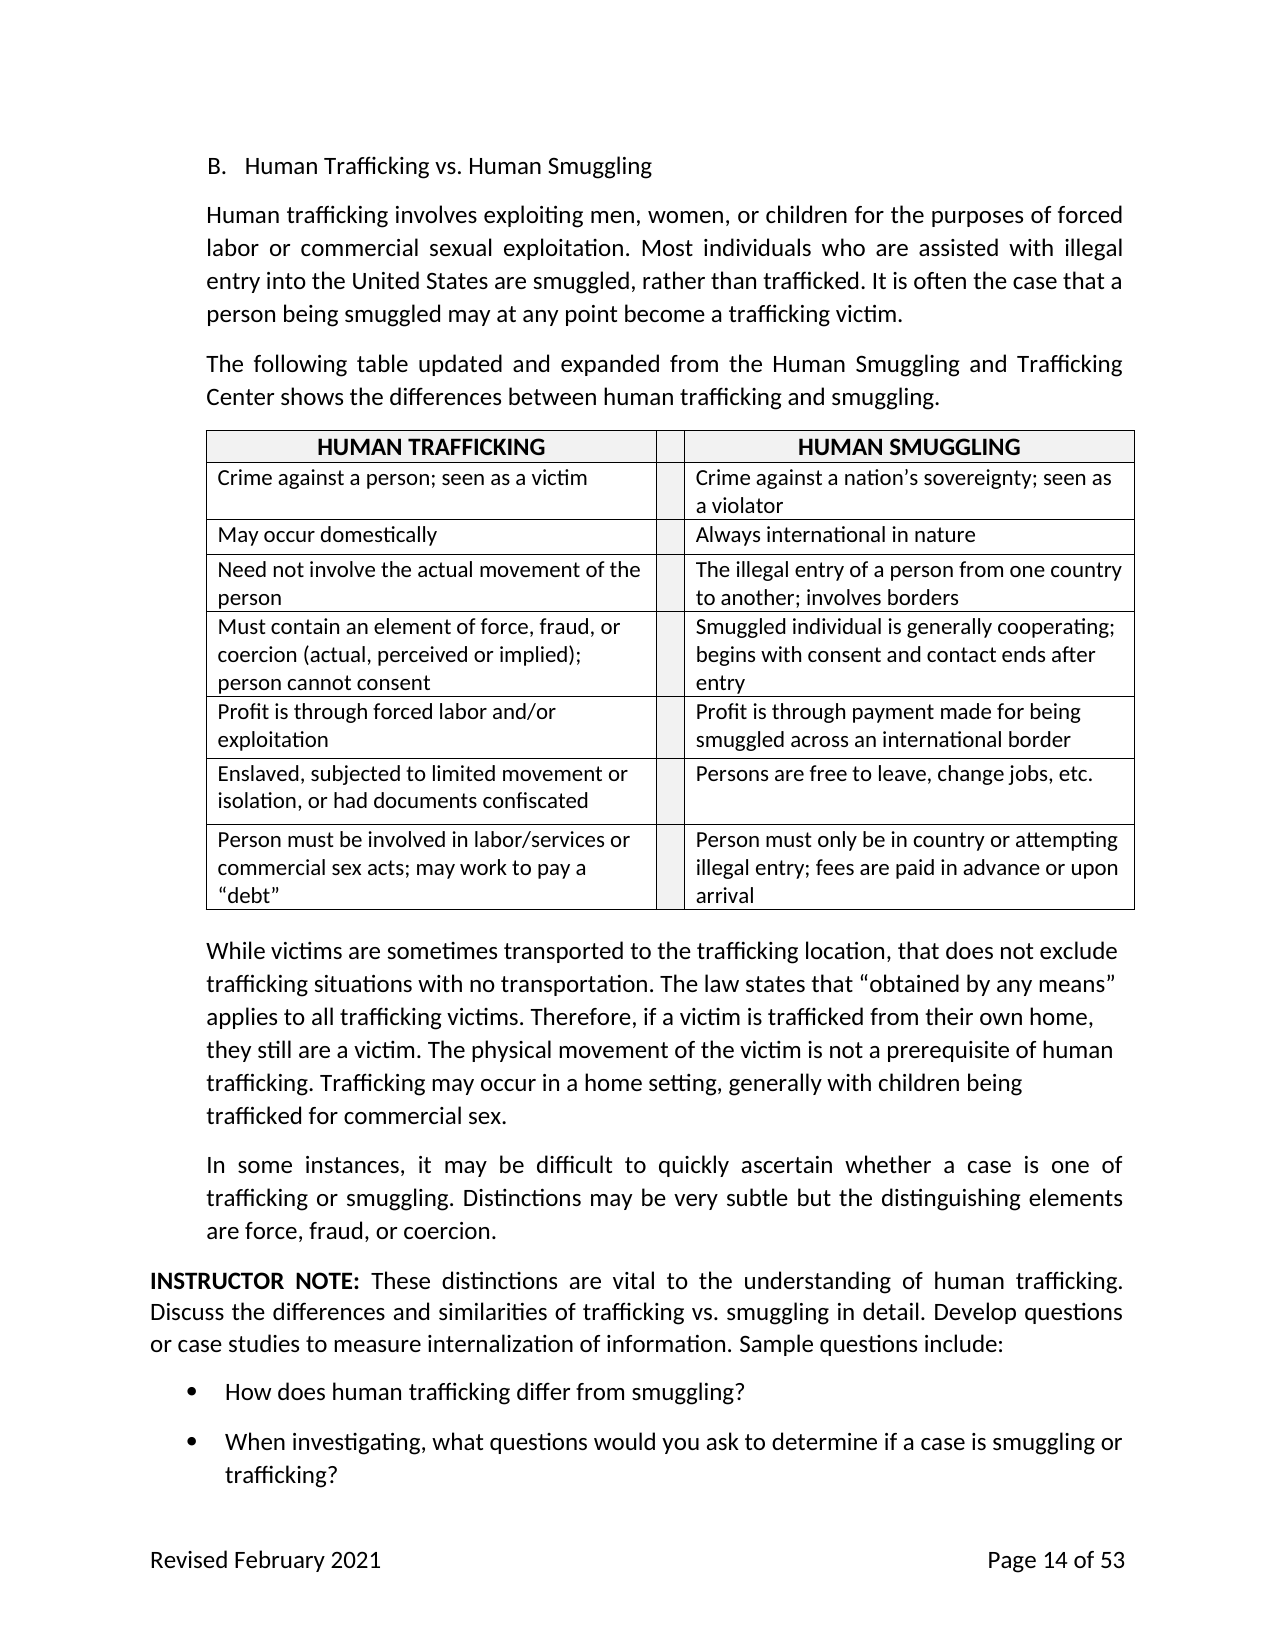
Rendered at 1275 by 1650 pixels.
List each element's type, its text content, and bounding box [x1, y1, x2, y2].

table_cell [657, 759, 684, 824]
text While victims are sometimes transported to the trafficking location, that does not exclude trafficking situations with no transportation. The law states that “obtained by any means” applies to all trafficking victims. Therefore, if a victim is trafficked from their own home, they still are a victim. The physical movement of the victim is not a prerequisite of human trafficking. Trafficking may occur in a home setting, generally with children being trafficked for commercial sex. [206, 935, 1125, 1130]
table_cell The illegal entry of a person from one country to another; involves borders [685, 555, 1134, 611]
list Human Trafficking vs. Human Smuggling [207, 150, 1125, 181]
text INSTRUCTOR NOTE: These distinctions are vital to the understanding of human trafficking. Discuss the differences and similarities of trafficking vs. smuggling in detail. Develop questions or case studies to measure internalization of information. Sample questions include: [150, 1265, 1125, 1359]
table_cell Profit is through forced labor and/or exploitation [207, 697, 656, 758]
table_cell [657, 697, 684, 758]
table_cell Must contain an element of force, fraud, or coercion (actual, perceived or implied); person cannot consent [207, 612, 656, 696]
table_cell Crime against a nation’s sovereignty; seen as a violator [685, 463, 1134, 519]
table_cell Need not involve the actual movement of the person [207, 555, 656, 611]
table_cell Crime against a person; seen as a victim [207, 463, 656, 519]
list How does human trafficking differ from smuggling? [187, 1376, 1125, 1407]
table_cell [657, 555, 684, 611]
table_cell Smuggled individual is generally cooperating; begins with consent and contact ends after entry [685, 612, 1134, 696]
table_header HUMAN SMUGGLING [685, 431, 1134, 462]
table_cell [657, 612, 684, 696]
table_cell [657, 825, 684, 909]
text In some instances, it may be difficult to quickly ascertain whether a case is one of trafficking or smuggling. Distinctions may be very subtle but the distinguishing elements are force, fraud, or coercion. [206, 1149, 1125, 1246]
table_cell [657, 463, 684, 519]
table_cell May occur domestically [207, 520, 656, 554]
table_cell Always international in nature [685, 520, 1134, 554]
text The following table updated and expanded from the Human Smuggling and Trafficking Center shows the differences between human trafficking and smuggling. [206, 348, 1125, 411]
table_cell [657, 520, 684, 554]
table_header HUMAN TRAFFICKING [207, 431, 656, 462]
table_cell Enslaved, subjected to limited movement or isolation, or had documents confiscated [207, 759, 656, 824]
text Human trafficking involves exploiting men, women, or children for the purposes of forced labor or commercial sexual exploitation. Most individuals who are assisted with illegal entry into the United States are smuggled, rather than trafficked. It is often the case that a person being smuggled may at any point become a trafficking victim. [206, 199, 1125, 329]
table_cell Person must only be in country or attempting illegal entry; fees are paid in advance or upon arrival [685, 825, 1134, 909]
table_cell Person must be involved in labor/services or commercial sex acts; may work to pay a “debt” [207, 825, 656, 909]
table_cell Profit is through payment made for being smuggled across an international border [685, 697, 1134, 758]
table_cell Persons are free to leave, change jobs, etc. [685, 759, 1134, 824]
list When investigating, what questions would you ask to determine if a case is smuggling or trafficking? [187, 1426, 1125, 1489]
table_header [657, 431, 684, 462]
